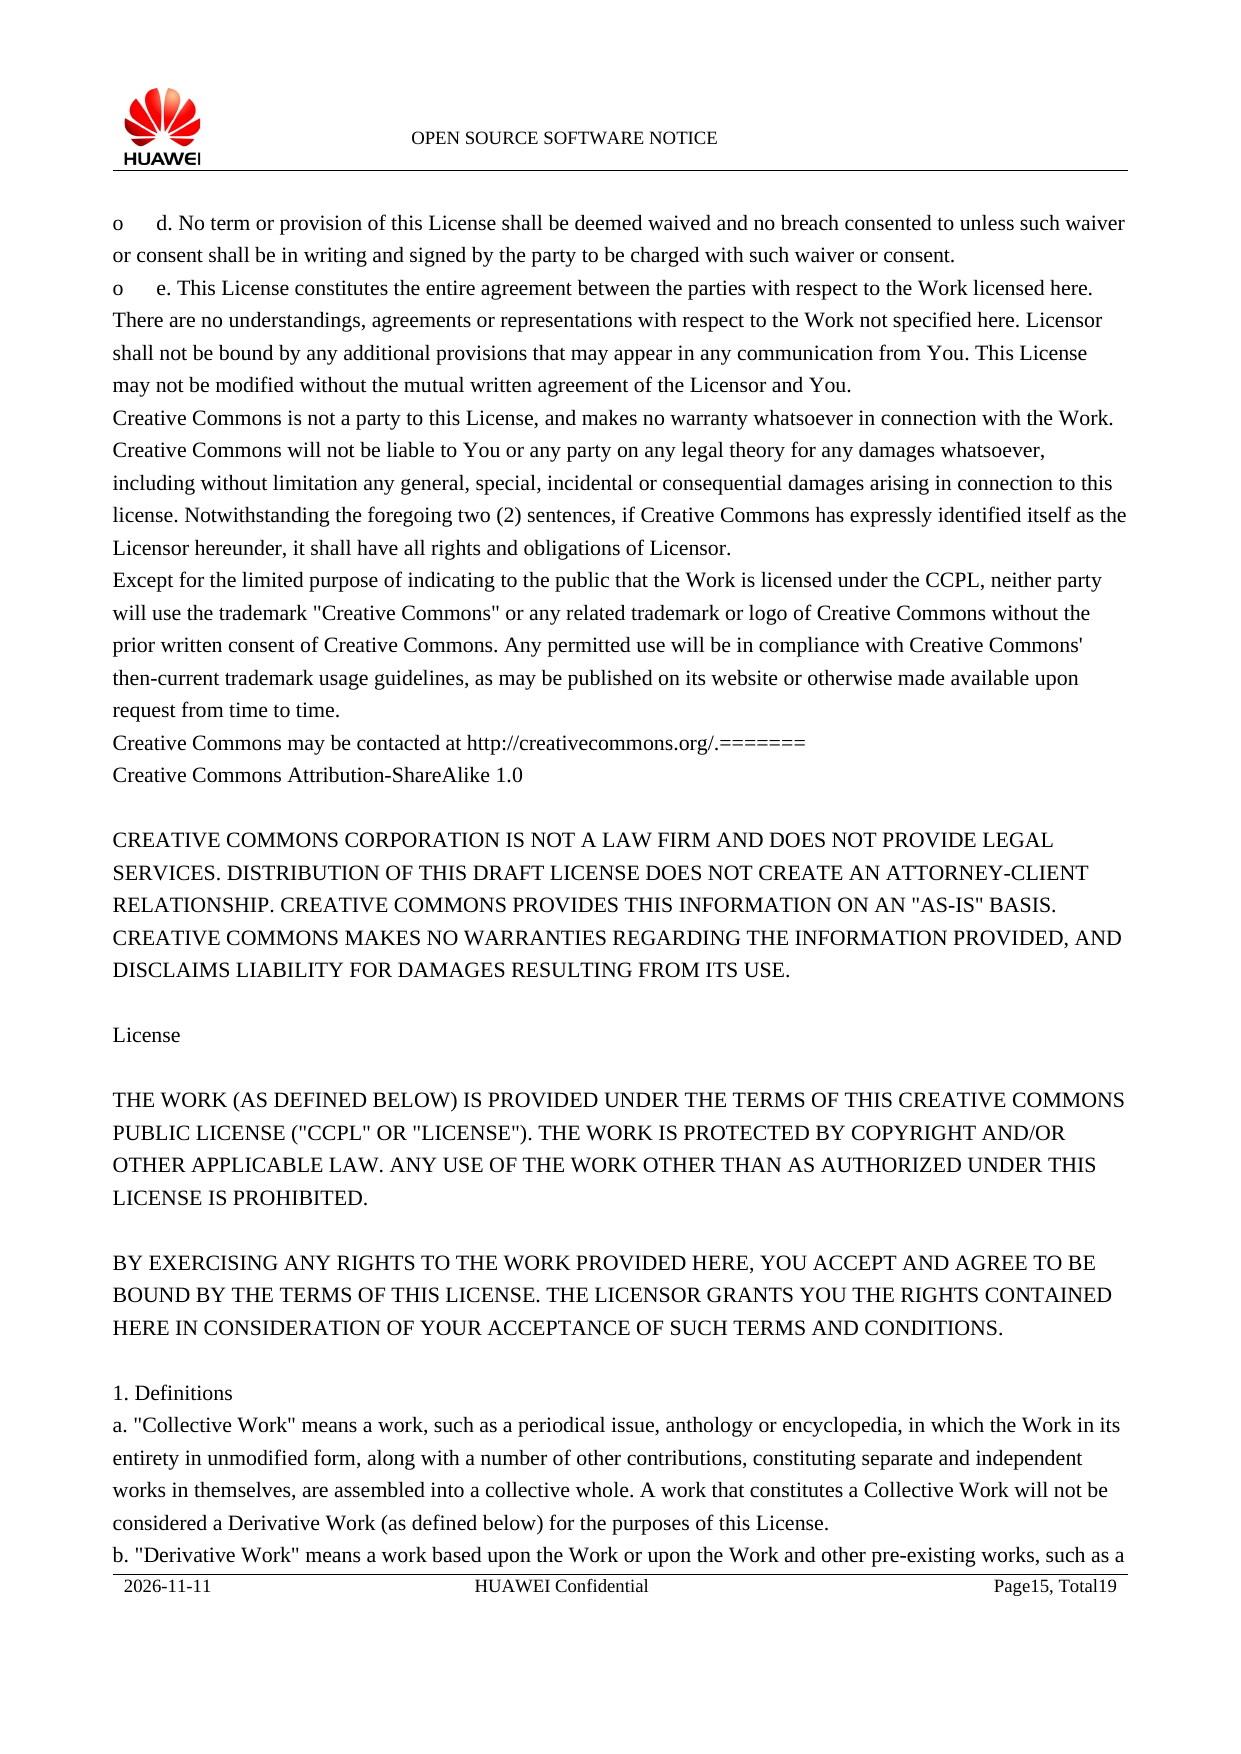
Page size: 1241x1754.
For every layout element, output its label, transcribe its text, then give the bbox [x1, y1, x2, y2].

picture [124, 88, 201, 165]
